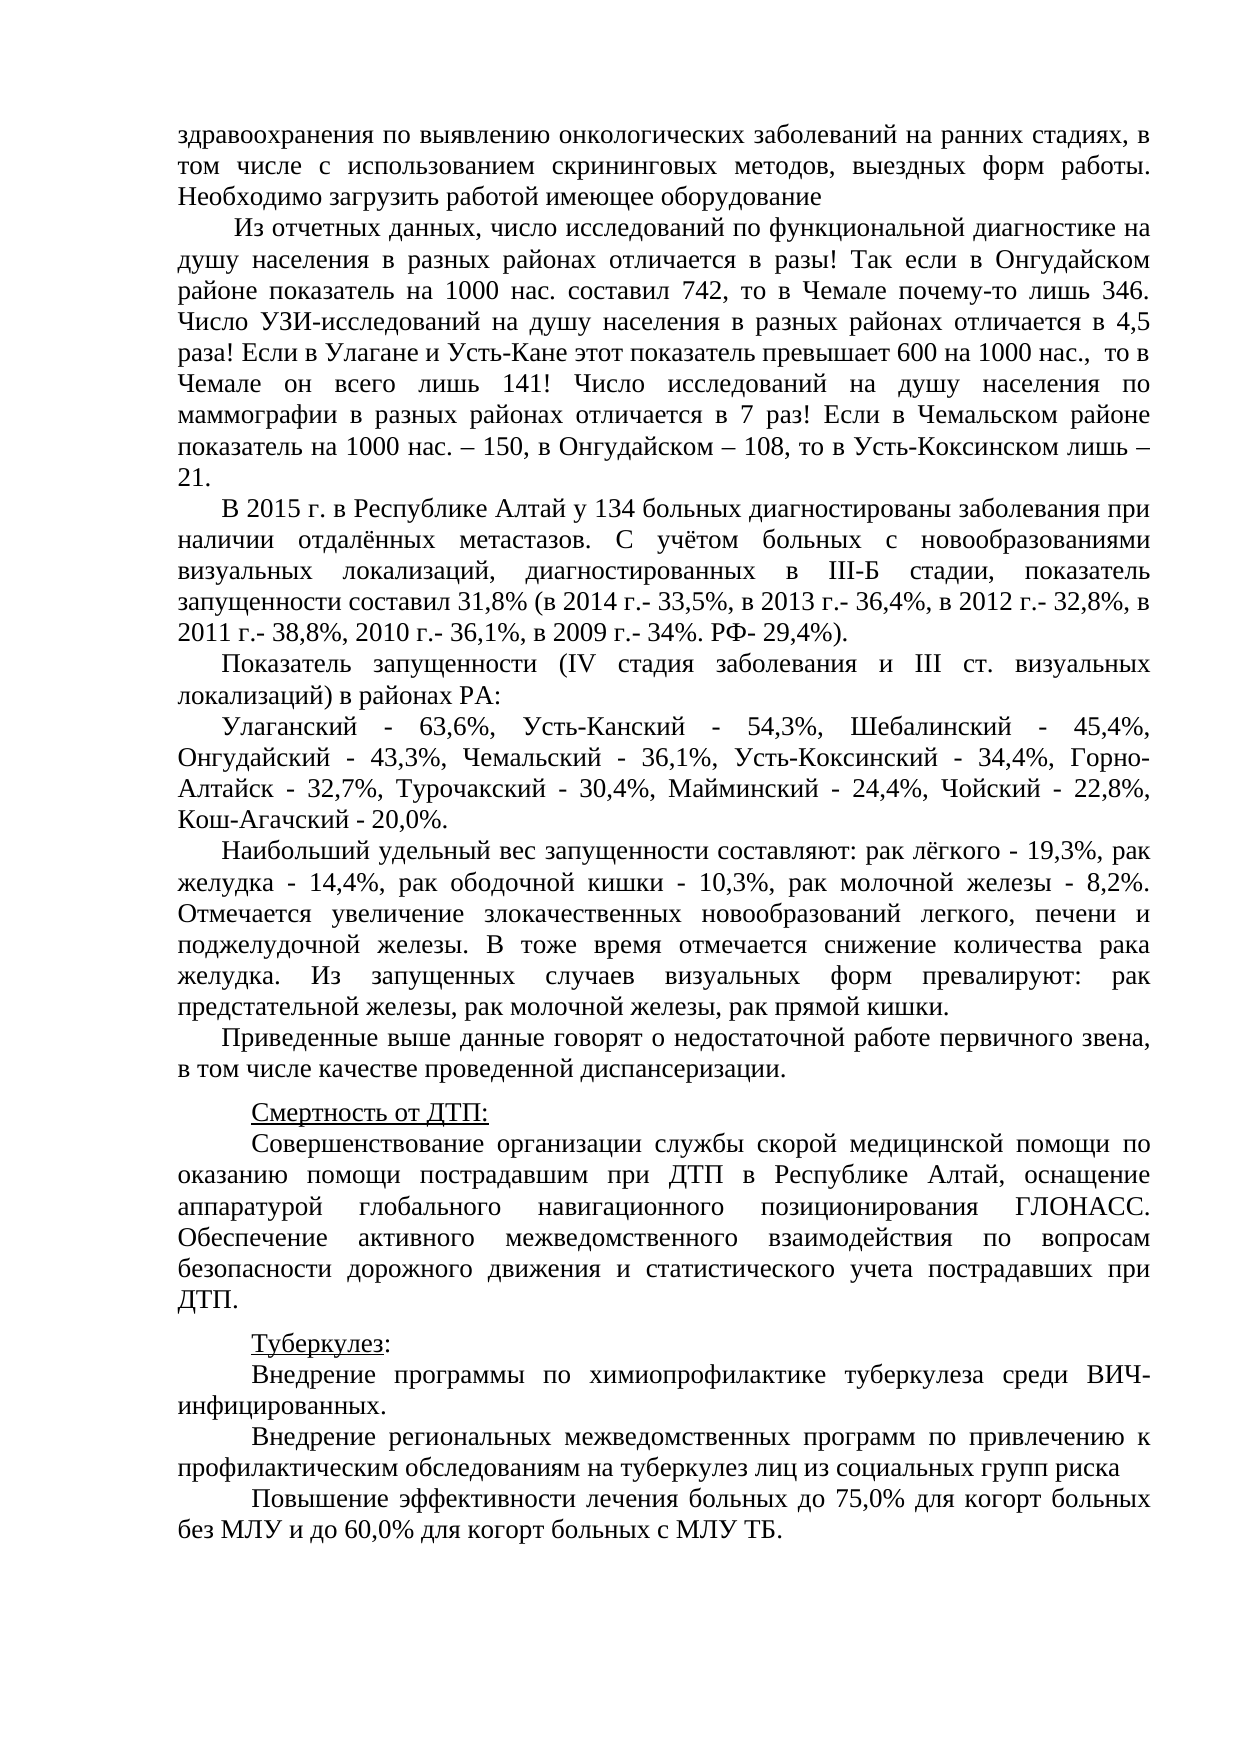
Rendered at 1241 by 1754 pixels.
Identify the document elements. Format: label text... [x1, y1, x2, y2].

text Внедрение региональных межведомственных программ по привлечению к профилактическим обследованиям на туберкулез лиц из социальных групп риска [177, 1420, 1152, 1482]
text Наибольший удельный вес запущенности составляют: рак лёгкого - 19,3%, рак желудка - 14,4%, рак ободочной кишки - 10,3%, рак молочной железы - 8,2%. Отмечается увеличение злокачественных новообразований легкого, печени и поджелудочной железы. В тоже время отмечается снижение количества рака желудка. Из запущенных случаев визуальных форм превалируют: рак предстательной железы, рак молочной железы, рак прямой кишки. [177, 834, 1152, 1021]
text В 2015 г. в Республике Алтай у 134 больных диагностированы заболевания при наличии отдалённых метастазов. С учётом больных с новообразованиями визуальных локализаций, диагностированных в III-Б стадии, показатель запущенности составил 31,8% (в 2014 г.- 33,5%, в 2013 г.- 36,4%, в 2012 г.- 32,8%, в 2011 г.- 38,8%, 2010 г.- 36,1%, в 2009 г.- 34%. РФ- 29,4%). [177, 492, 1152, 648]
text Приведенные выше данные говорят о недостаточной работе первичного звена, в том числе качестве проведенной диспансеризации. [177, 1021, 1152, 1084]
text Внедрение программы по химиопрофилактике туберкулеза среди ВИЧ-инфицированных. [177, 1358, 1152, 1420]
text Показатель запущенности (IV стадия заболевания и III ст. визуальных локализаций) в районах РА: [177, 648, 1152, 710]
text Смертность от ДТП: [177, 1096, 1152, 1127]
text Совершенствование организации службы скорой медицинской помощи по оказанию помощи пострадавшим при ДТП в Республике Алтай, оснащение аппаратурой глобального навигационного позиционирования ГЛОНАСС. Обеспечение активного межведомственного взаимодействия по вопросам безопасности дорожного движения и статистического учета пострадавших при ДТП. [177, 1127, 1152, 1314]
text Улаганский - 63,6%, Усть-Канский - 54,3%, Шебалинский - 45,4%, Онгудайский - 43,3%, Чемальский - 36,1%, Усть-Коксинский - 34,4%, Горно-Алтайск - 32,7%, Турочакский - 30,4%, Майминский - 24,4%, Чойский - 22,8%, Кош-Агачский - 20,0%. [177, 710, 1152, 834]
text Повышение эффективности лечения больных до 75,0% для когорт больных без МЛУ и до 60,0% для когорт больных с МЛУ ТБ. [177, 1482, 1152, 1545]
text Туберкулез: [177, 1327, 1152, 1358]
text Из отчетных данных, число исследований по функциональной диагностике на душу населения в разных районах отличается в разы! Так если в Онгудайском районе показатель на 1000 нас. составил 742, то в Чемале почему-то лишь 346. Число УЗИ-исследований на душу населения в разных районах отличается в 4,5 раза! Если в Улагане и Усть-Кане этот показатель превышает 600 на 1000 нас., то в Чемале он всего лишь 141! Число исследований на душу населения по маммографии в разных районах отличается в 7 раз! Если в Чемальском районе показатель на 1000 нас. – 150, в Онгудайском – 108, то в Усть-Коксинском лишь – 21. [177, 212, 1152, 492]
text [177, 118, 1152, 212]
